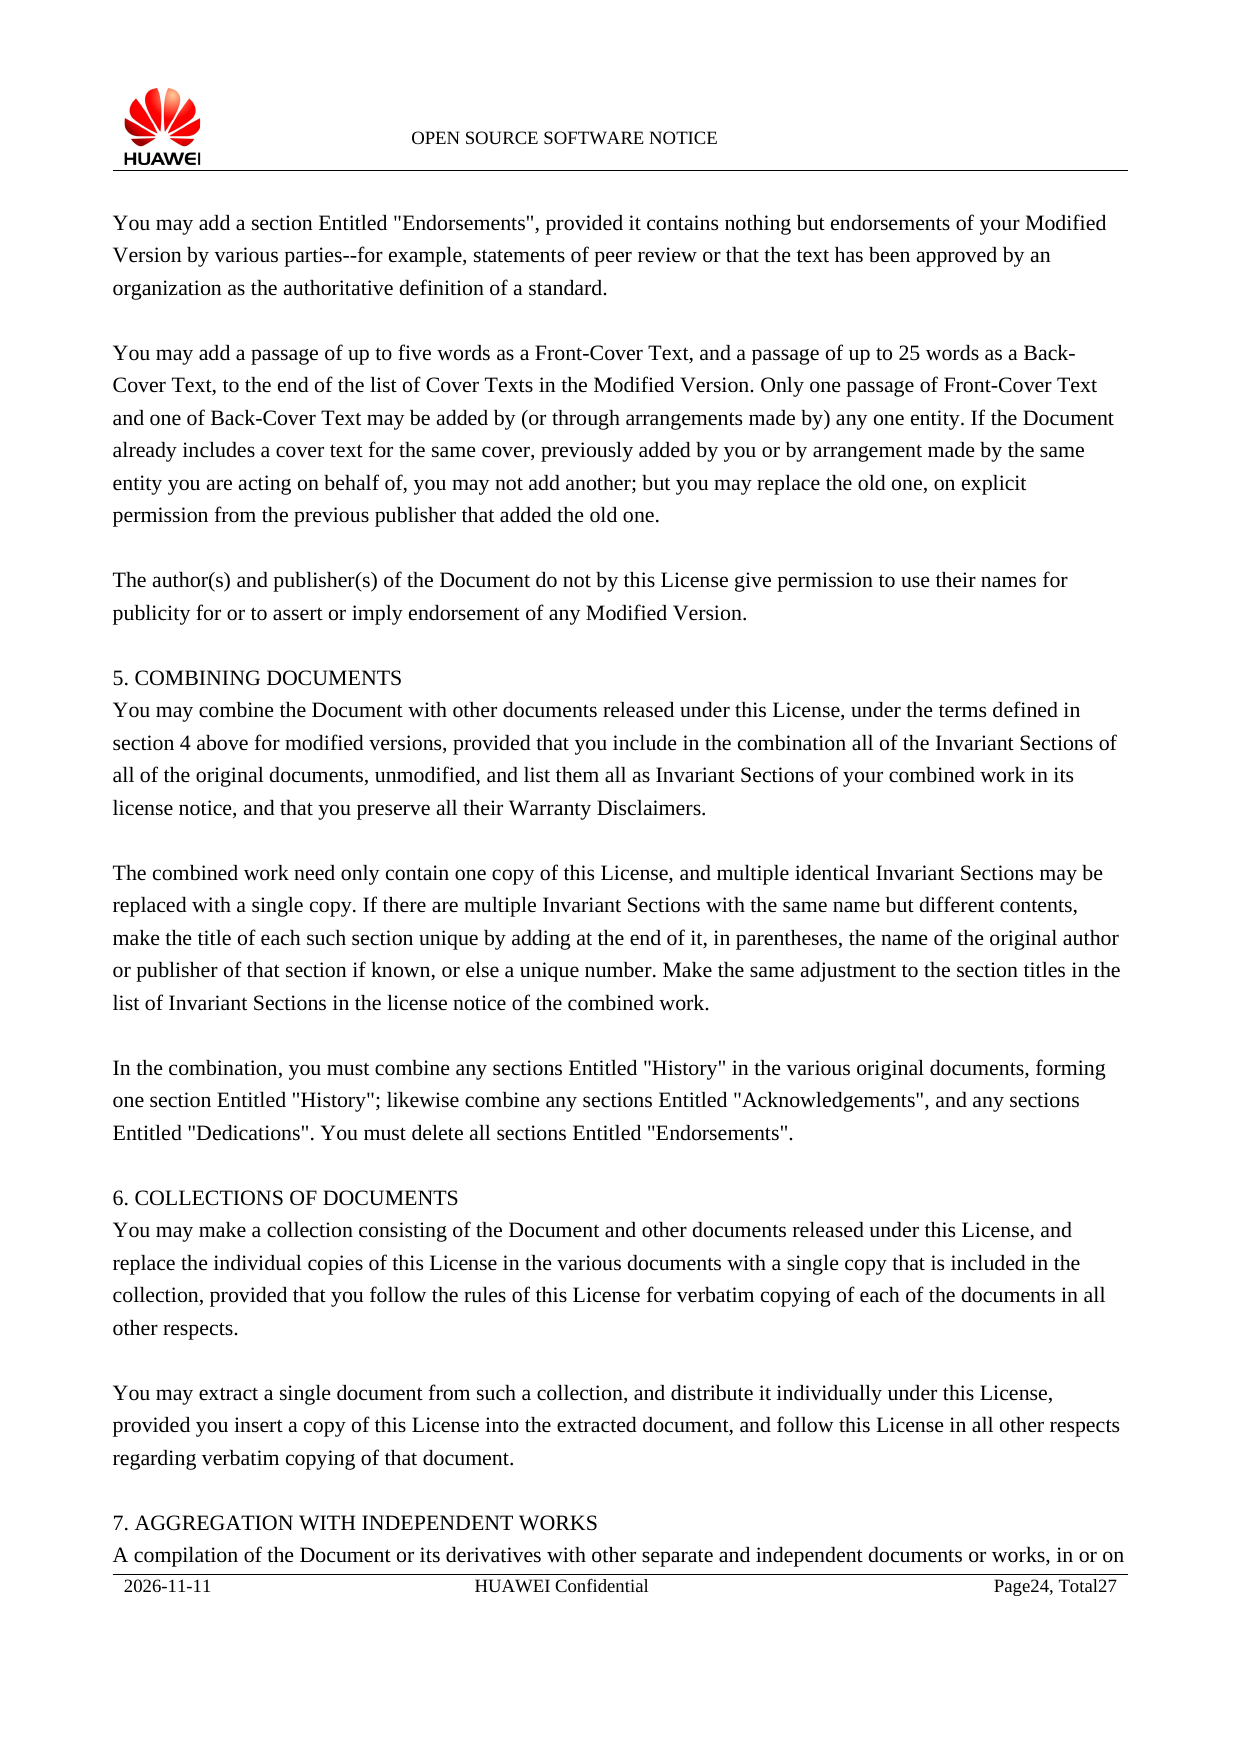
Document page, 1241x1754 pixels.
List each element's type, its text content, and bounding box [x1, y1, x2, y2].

text You may add a passage of up to five words as a Front-Cover Text, and a passage of up to 25 words as a Back-Cover Text, to the end of the list of Cover Texts in the Modified Version. Only one passage of Front-Cover Text and one of Back-Cover Text may be added by (or through arrangements made by) any one entity. If the Document already includes a cover text for the same cover, previously added by you or by arrangement made by the same entity you are acting on behalf of, you may not add another; but you may replace the old one, on explicit permission from the previous publisher that added the old one. [112, 336, 1128, 531]
text The combined work need only contain one copy of this License, and multiple identical Invariant Sections may be replaced with a single copy. If there are multiple Invariant Sections with the same name but different contents, make the title of each such section unique by adding at the end of it, in parentheses, the name of the original author or publisher of that section if known, or else a unique number. Make the same adjustment to the section titles in the list of Invariant Sections in the license notice of the combined work. [112, 856, 1128, 1019]
text The author(s) and publisher(s) of the Document do not by this License give permission to use their names for publicity for or to assert or imply endorsement of any Modified Version. [112, 564, 1128, 629]
text You may make a collection consisting of the Document and other documents released under this License, and replace the individual copies of this License in the various documents with a single copy that is included in the collection, provided that you follow the rules of this License for verbatim copying of each of the documents in all other respects. [112, 1214, 1128, 1344]
text 6. COLLECTIONS OF DOCUMENTS [112, 1181, 1128, 1214]
text You may add a section Entitled "Endorsements", provided it contains nothing but endorsements of your Modified Version by various parties--for example, statements of peer review or that the text has been approved by an organization as the authoritative definition of a standard. [112, 206, 1128, 304]
text You may combine the Document with other documents released under this License, under the terms defined in section 4 above for modified versions, provided that you include in the combination all of the Invariant Sections of all of the original documents, unmodified, and list them all as Invariant Sections of your combined work in its license notice, and that you preserve all their Warranty Disclaimers. [112, 694, 1128, 824]
picture [124, 88, 201, 165]
text 5. COMBINING DOCUMENTS [112, 661, 1128, 694]
text In the combination, you must combine any sections Entitled "History" in the various original documents, forming one section Entitled "History"; likewise combine any sections Entitled "Acknowledgements", and any sections Entitled "Dedications". You must delete all sections Entitled "Endorsements". [112, 1051, 1128, 1149]
text You may extract a single document from such a collection, and distribute it individually under this License, provided you insert a copy of this License into the extracted document, and follow this License in all other respects regarding verbatim copying of that document. [112, 1376, 1128, 1474]
text 7. AGGREGATION WITH INDEPENDENT WORKS [112, 1506, 1128, 1539]
